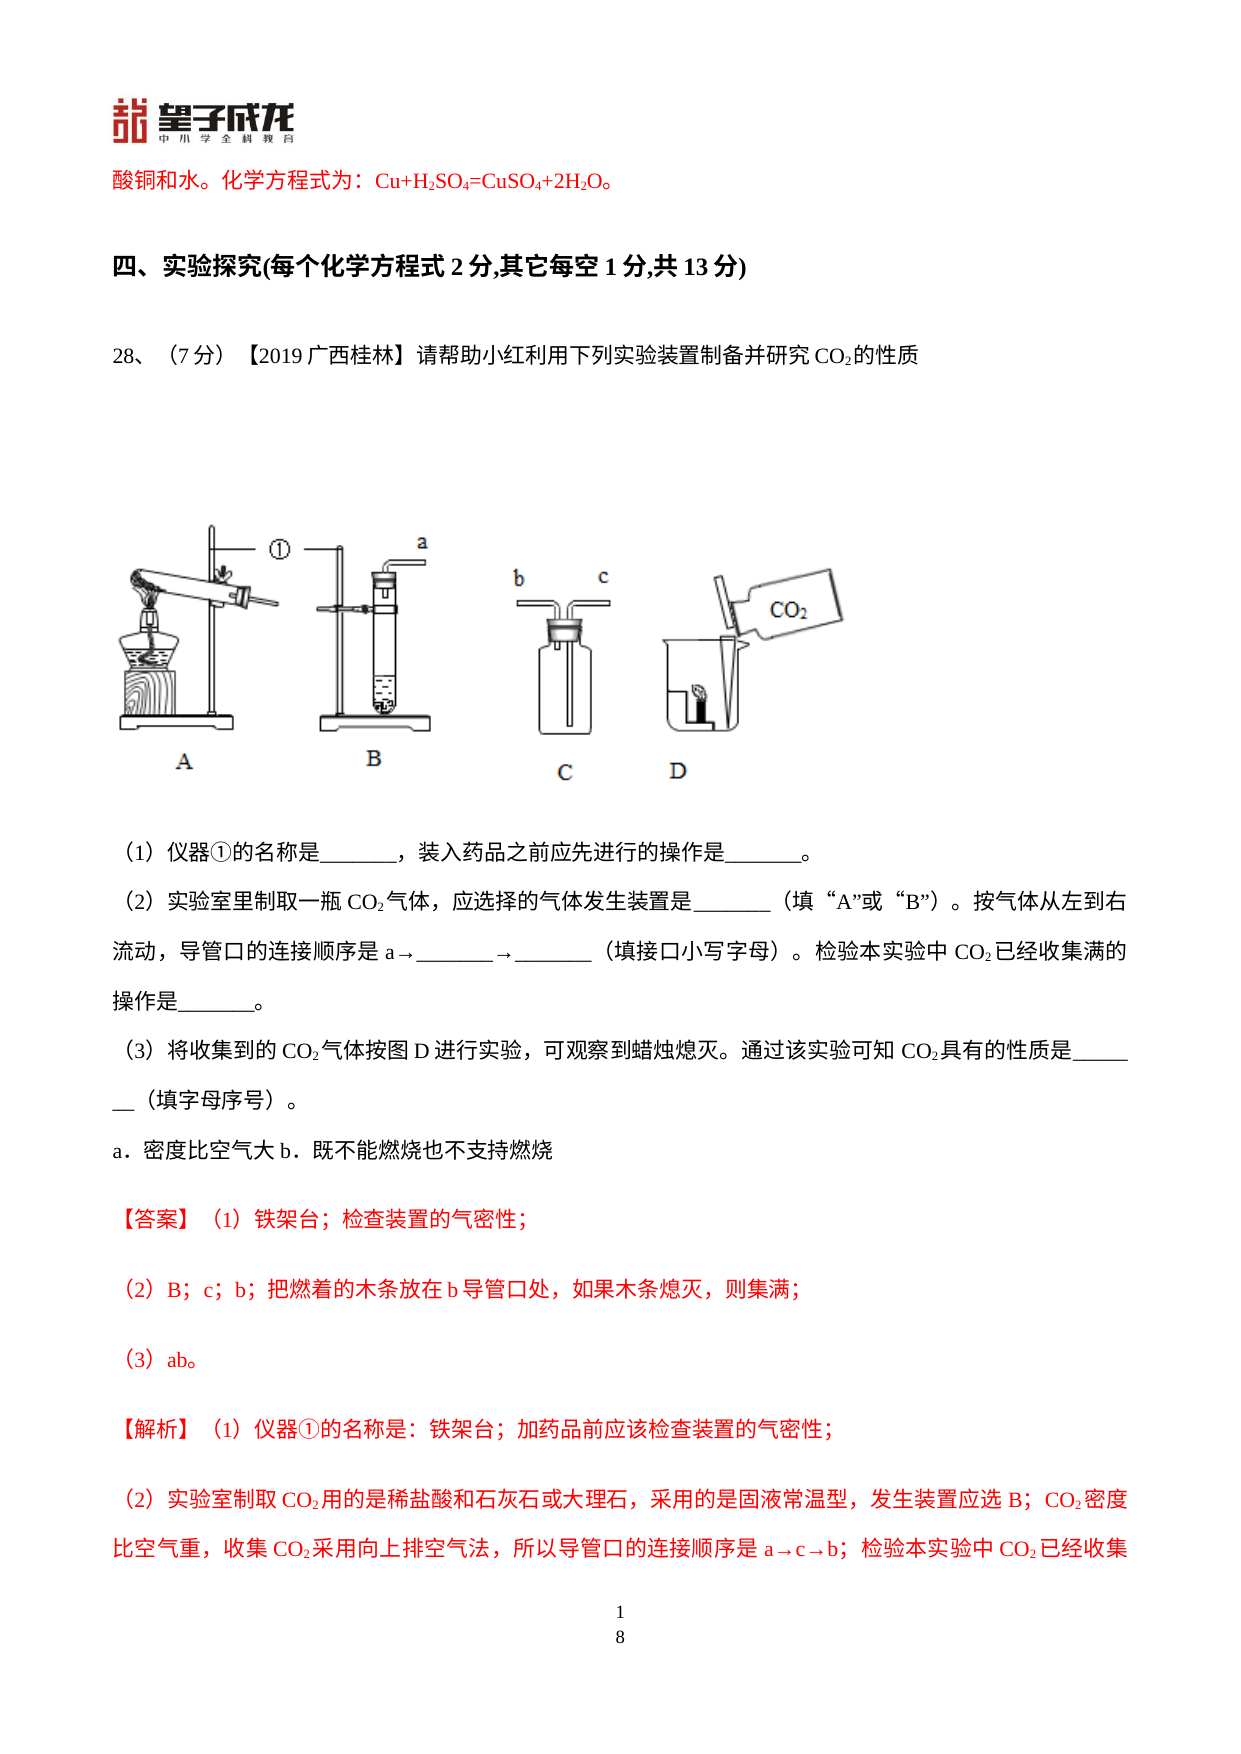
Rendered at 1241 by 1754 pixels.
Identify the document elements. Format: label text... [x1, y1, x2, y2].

text 28、（7分）【2019广西桂林】请帮助小红利用下列实验装置制备并研究CO2的性质 （1）仪器①的名称是_______，装入药品之前应先进行的操作是_______。 （2）实验室里制取一瓶CO2气体，应选择的气体发生装置是_______（填“A”或“B”）。按气体从左到右流动，导管口的连接顺序是a→_______→_______（填接口小写字母）。检验本实验中CO2已经收集满的操作是_______。 （3）将收集到的CO2气体按图D进行实验，可观察到蜡烛熄灭。通过该实验可知CO2具有的性质是_______（填字母序号）。 a．密度比空气大 b．既不能燃烧也不支持燃烧 [112, 337, 1128, 1165]
text （3）ab。 [112, 1341, 1128, 1374]
picture [112, 519, 850, 785]
text 【答案】（1）铁架台；检查装置的气密性； [112, 1202, 1128, 1235]
text （2）B；c；b；把燃着的木条放在b导管口处，如果木条熄灭，则集满； [112, 1272, 1128, 1305]
text 【解析】（1）仪器①的名称是：铁架台；加药品前应该检查装置的气密性； [112, 1411, 1128, 1444]
text 四、实验探究(每个化学方程式2分,其它每空1分,共13分) [112, 232, 1128, 298]
text （2）实验室制取CO2用的是稀盐酸和石灰石或大理石，采用的是固液常温型，发生装置应选B；CO2密度比空气重，收集CO2采用向上排空气法，所以导管口的连接顺序是a→c→b；检验本实验中CO2已经收集满的操作是：把燃着的木条放在b导管口处，如果木条熄灭，则集满； [112, 1481, 1128, 1564]
picture [106, 95, 297, 145]
